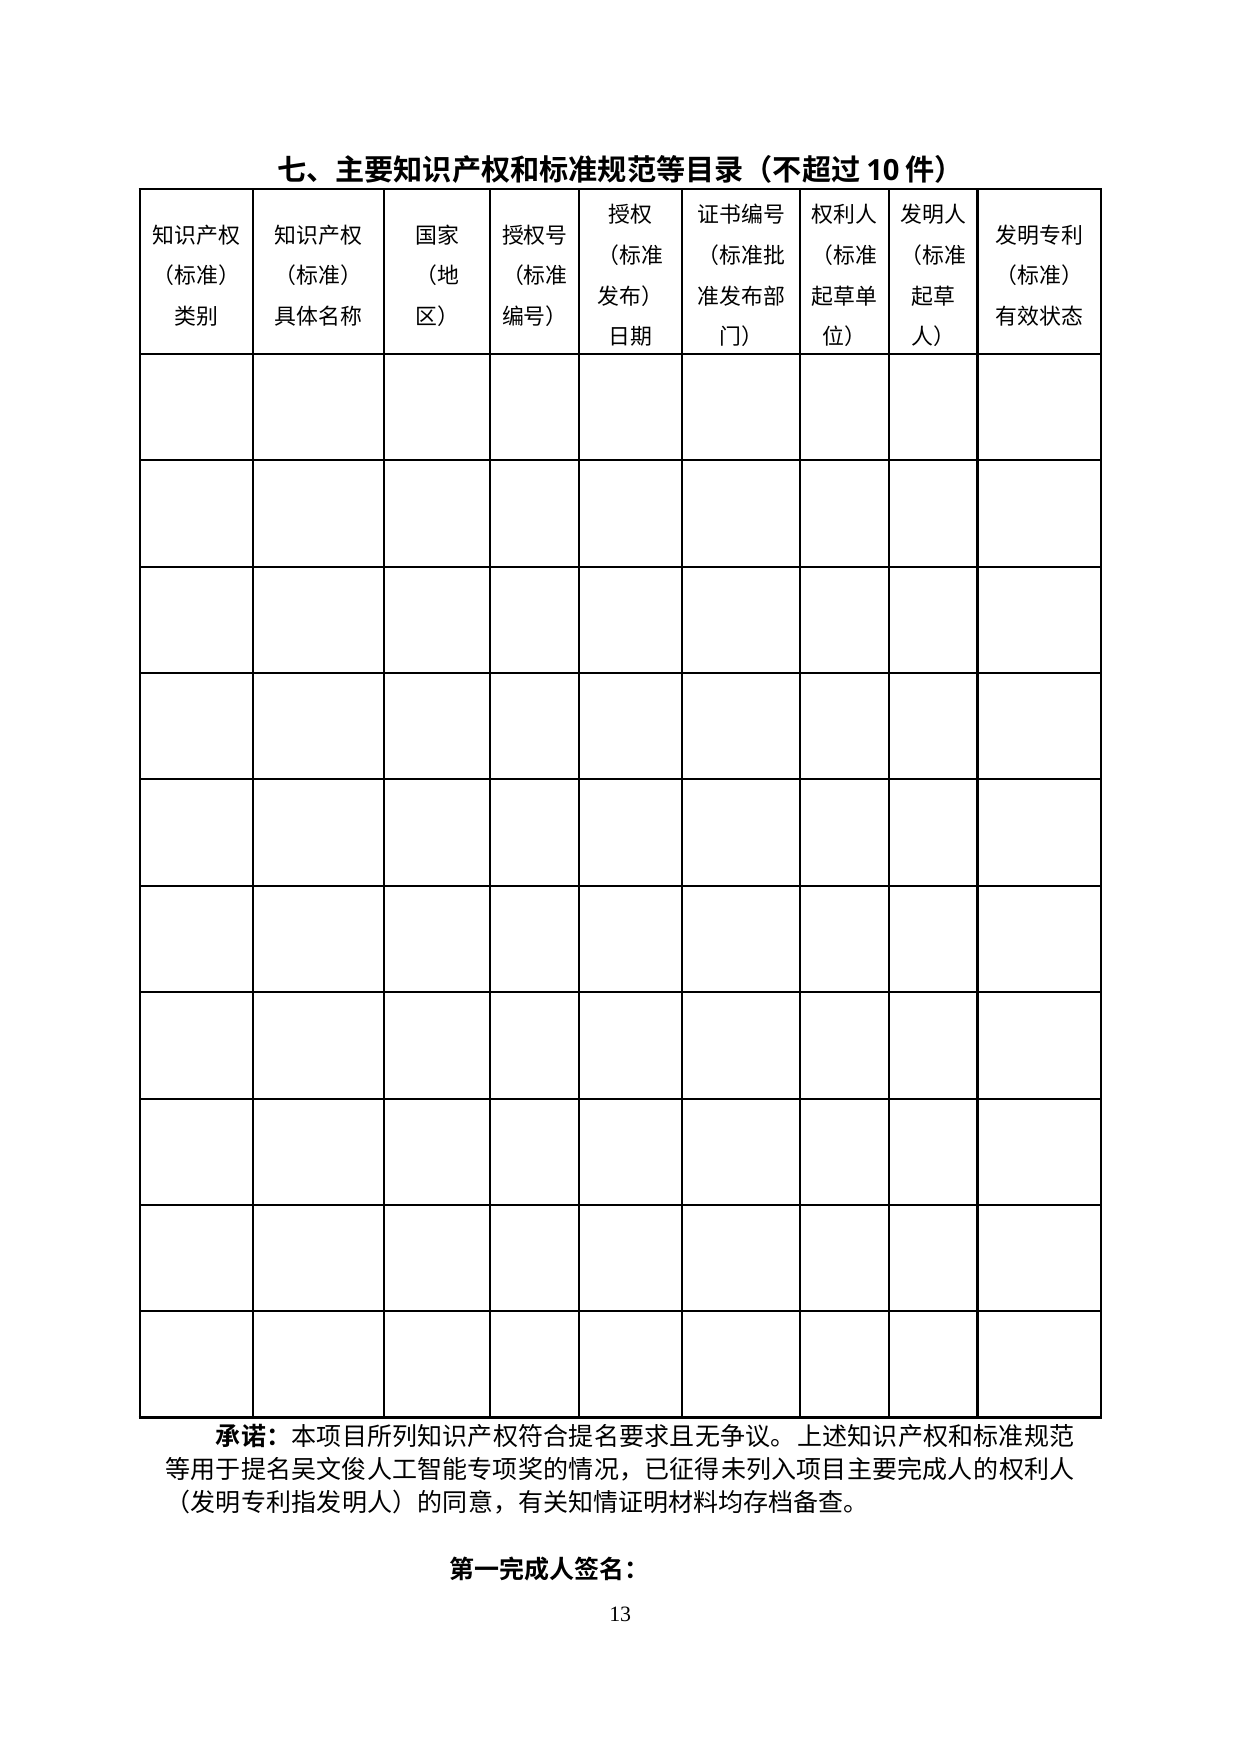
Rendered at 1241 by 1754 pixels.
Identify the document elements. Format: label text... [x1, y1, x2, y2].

table_cell [801, 355, 888, 459]
table_cell [979, 1100, 1100, 1204]
table_cell [890, 461, 976, 566]
table_cell [254, 674, 383, 778]
table_cell [141, 993, 252, 1097]
table_cell [385, 674, 489, 778]
table_cell [683, 1312, 799, 1416]
table_cell [580, 461, 681, 566]
table_cell [385, 1312, 489, 1416]
table_cell [141, 568, 252, 672]
table_cell [385, 461, 489, 566]
table_cell [683, 674, 799, 778]
table_cell [254, 887, 383, 991]
table_cell [979, 674, 1100, 778]
table_header 知识产权（标准）类别 [141, 190, 252, 353]
table_cell [491, 887, 578, 991]
table_cell [580, 1100, 681, 1204]
table_cell [254, 355, 383, 459]
table_cell [683, 1100, 799, 1204]
table_cell [890, 1206, 976, 1310]
table_cell [801, 1206, 888, 1310]
table_cell [890, 355, 976, 459]
table_cell [580, 993, 681, 1097]
table_cell [580, 568, 681, 672]
table_cell [580, 674, 681, 778]
table_cell [979, 1312, 1100, 1416]
table_cell [580, 887, 681, 991]
table_cell [580, 780, 681, 885]
table_cell [890, 1100, 976, 1204]
table_header 发明专利（标准）有效状态 [979, 190, 1100, 353]
table_cell [141, 1312, 252, 1416]
table_cell [491, 674, 578, 778]
table_header 权利人（标准起草单位） [801, 190, 888, 353]
table_cell [580, 1312, 681, 1416]
table_cell [254, 1312, 383, 1416]
table_cell [491, 1100, 578, 1204]
table_cell [801, 780, 888, 885]
table_cell [801, 568, 888, 672]
table_cell [141, 887, 252, 991]
table_cell [683, 993, 799, 1097]
table_cell [890, 887, 976, 991]
table_cell [890, 780, 976, 885]
table_cell [683, 887, 799, 991]
table_cell [890, 993, 976, 1097]
table_cell [801, 1312, 888, 1416]
table_cell [491, 355, 578, 459]
table_cell [580, 1206, 681, 1310]
table_cell [141, 780, 252, 885]
table_cell [491, 780, 578, 885]
table_cell [979, 461, 1100, 566]
table_cell [385, 1100, 489, 1204]
table_cell [141, 355, 252, 459]
table_cell [385, 993, 489, 1097]
table_cell [385, 887, 489, 991]
table_header 证书编号 （标准批准发布部门） [683, 190, 799, 353]
table_cell [979, 887, 1100, 991]
table_header 知识产权（标准）具体名称 [254, 190, 383, 353]
table_cell [141, 461, 252, 566]
table_cell [491, 1312, 578, 1416]
table_cell [491, 993, 578, 1097]
table_cell [801, 674, 888, 778]
table_cell [683, 1206, 799, 1310]
table_cell [979, 568, 1100, 672]
table_cell [254, 993, 383, 1097]
table_cell [491, 568, 578, 672]
table_cell [979, 355, 1100, 459]
text 承诺：本项目所列知识产权符合提名要求且无争议。上述知识产权和标准规范等用于提名吴文俊人工智能专项奖的情况，已征得未列入项目主要完成人的权利人（发明专利指发明人）的同意，有关知情证明材料均存档备查。 [165, 1419, 1075, 1518]
table_cell [979, 993, 1100, 1097]
table_cell [385, 355, 489, 459]
table_cell [141, 1206, 252, 1310]
table_cell [254, 1206, 383, 1310]
table_cell [683, 355, 799, 459]
text 第一完成人签名： [165, 1552, 1075, 1585]
table_cell [979, 1206, 1100, 1310]
table_cell [801, 993, 888, 1097]
table_cell [385, 1206, 489, 1310]
table_header 发明人（标准起草人） [890, 190, 976, 353]
table_cell [254, 780, 383, 885]
table_cell [385, 780, 489, 885]
table_cell [801, 1100, 888, 1204]
text 七、主要知识产权和标准规范等目录（不超过10件） [165, 148, 1075, 188]
table_cell [683, 461, 799, 566]
table_cell [385, 568, 489, 672]
table_cell [890, 674, 976, 778]
table_header 国家 （地区） [385, 190, 489, 353]
table_cell [141, 674, 252, 778]
table_cell [254, 568, 383, 672]
table_cell [801, 887, 888, 991]
table_header 授权号（标准编号） [491, 190, 578, 353]
table_cell [491, 1206, 578, 1310]
table_cell [979, 780, 1100, 885]
table_cell [683, 568, 799, 672]
table_cell [890, 568, 976, 672]
table_cell [254, 1100, 383, 1204]
table_cell [141, 1100, 252, 1204]
table_cell [580, 355, 681, 459]
table_cell [254, 461, 383, 566]
table_cell [491, 461, 578, 566]
table_header 授权（标准发布）日期 [580, 190, 681, 353]
table_cell [801, 461, 888, 566]
table_cell [683, 780, 799, 885]
table_cell [890, 1312, 976, 1416]
